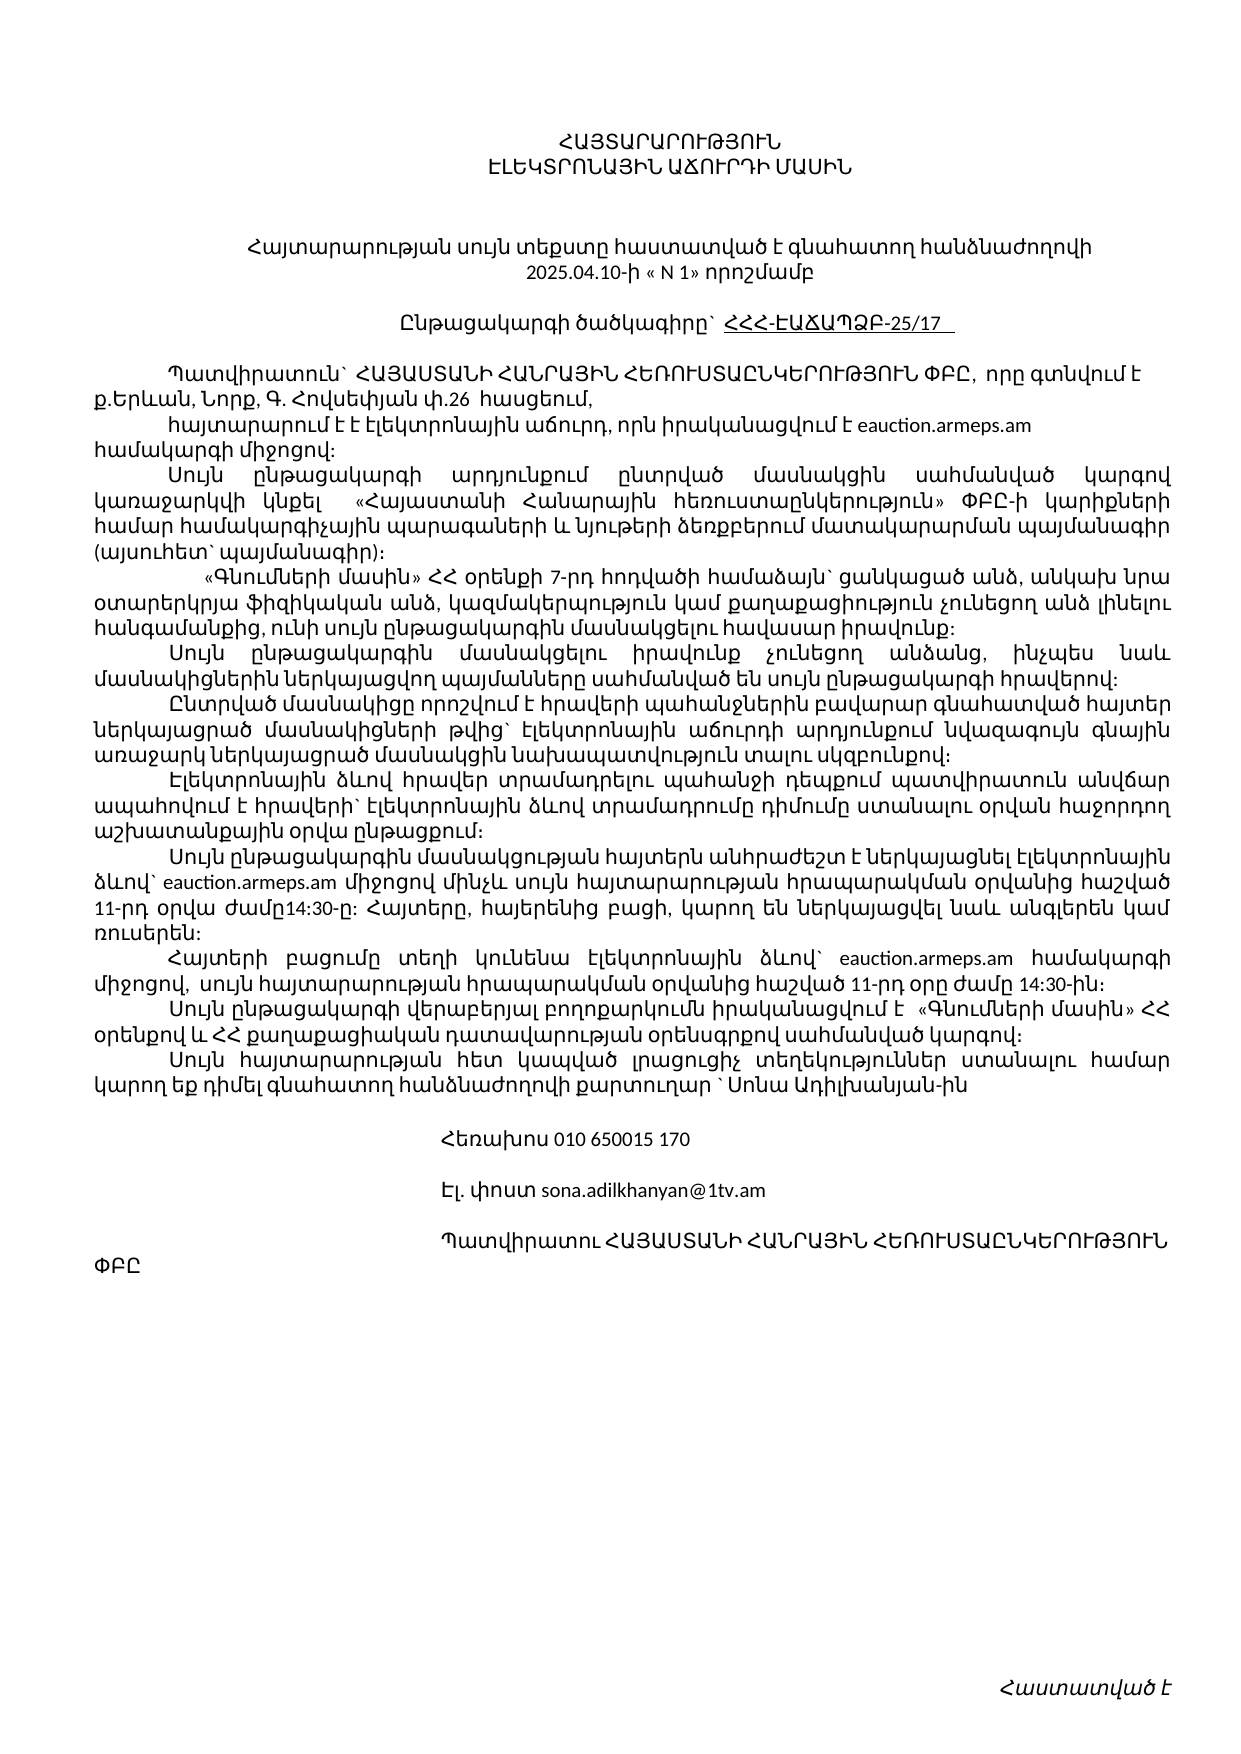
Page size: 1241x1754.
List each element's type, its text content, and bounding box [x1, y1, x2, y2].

text Պատվիրատու ՀԱՅԱՍՏԱՆԻ ՀԱՆՐԱՅԻՆ ՀԵՌՈՒՍՏԱԸՆԿԵՐՈՒԹՅՈՒՆ ՓԲԸ [94, 1228, 1171, 1279]
text Սույն ընթացակարգին մասնակցելու իրավունք չունեցող անձանց, ինչպես նաև մասնակիցներին ներկայացվող պայմանները սահմանված են սույն ընթացակարգի հրավերով: [94, 641, 1171, 691]
text Սույն ընթացակարգին մասնակցության հայտերն անհրաժեշտ է ներկայացնել էլեկտրոնային ձևով` eauction.armeps.am միջոցով մինչև սույն հայտարարության հրապարակման օրվանից հաշված 11-րդ օրվա ժամը14:30-ը: Հայտերը, հայերենից բացի, կարող են ներկայացվել նաև անգլերեն կամ ռուսերեն: [94, 844, 1171, 946]
text 2025.04.10 -ի « N 1» որոշմամբ [94, 259, 1171, 285]
text Սույն ընթացակարգի վերաբերյալ բողոքարկումն իրականացվում է «Գնումների մասին» ՀՀ օրենքով և ՀՀ քաղաքացիական դատավարության օրենսգրքով սահմանված կարգով։ [94, 996, 1171, 1047]
text «Գնումների մասին» ՀՀ օրենքի 7-րդ հոդվածի համաձայն` ցանկացած անձ, անկախ նրա օտարերկրյա ֆիզիկական անձ, կազմակերպություն կամ քաղաքացիություն չունեցող անձ լինելու հանգամանքից, ունի սույն ընթացակարգին մասնակցելու հավասար իրավունք: [94, 564, 1171, 641]
text Հայտերի բացումը տեղի կունենա էլեկտրոնային ձևով` eauction.armeps.am համակարգի միջոցով, սույն հայտարարության հրապարակման օրվանից հաշված 11-րդ օրը ժամը 14:30-ին։ [94, 946, 1171, 996]
text Ընթացակարգի ծածկագիրը` ՀՀՀ-ԷԱՃԱՊՁԲ-25/17 [94, 310, 1171, 336]
text Հայտարարության սույն տեքստը հաստատված է գնահատող հանձնաժողովի [94, 234, 1171, 259]
text Ընտրված մասնակիցը որոշվում է հրավերի պահանջներին բավարար գնահատված հայտեր ներկայացրած մասնակիցների թվից` էլեկտրոնային աճուրդի արդյունքում նվազագույն գնային առաջարկ ներկայացրած մասնակցին նախապատվություն տալու սկզբունքով։ [94, 691, 1171, 768]
text Պատվիրատուն` ՀԱՅԱՍՏԱՆԻ ՀԱՆՐԱՅԻՆ ՀԵՌՈՒՍՏԱԸՆԿԵՐՈՒԹՅՈՒՆ ՓԲԸ, որը գտնվում է ք.Երևան, Նորք, Գ. Հովսեփյան փ.26 հասցեում, [94, 361, 1171, 412]
text Սույն ընթացակարգի արդյունքում ընտրված մասնակցին սահմանված կարգով կառաջարկվի կնքել «Հայաստանի Հանարային հեռուստաընկերություն» ՓԲԸ-ի կարիքների համար համակարգիչային պարագաների և նյութերի ձեռքբերում մատակարարման պայմանագիր (այսուհետ` պայմանագիր)։ [94, 463, 1171, 564]
text Էլ. փոստ sona.adilkhanyan@1tv.am [94, 1177, 1171, 1203]
text Հեռախոս 010 650015 170 [94, 1126, 1171, 1152]
text Սույն հայտարարության հետ կապված լրացուցիչ տեղեկություններ ստանալու համար կարող եք դիմել գնահատող հանձնաժողովի քարտուղար ` Սոնա Ադիլխանյան-ին [94, 1047, 1171, 1098]
text հայտարարում է է էլեկտրոնային աճուրդ, որն իրականացվում է eauction.armeps.am համակարգի միջոցով: [94, 412, 1171, 463]
text ՀԱՅՏԱՐԱՐՈՒԹՅՈՒՆ [94, 129, 1171, 154]
text Հաստատված է [94, 1675, 1171, 1701]
text Էլեկտրոնային ձևով հրավեր տրամադրելու պահանջի դեպքում պատվիրատուն անվճար ապահովում է հրավերի` էլեկտրոնային ձևով տրամադրումը դիմումը ստանալու օրվան հաջորդող աշխատանքային օրվա ընթացքում։ [94, 768, 1171, 844]
text ԷԼԵԿՏՐՈՆԱՅԻՆ ԱՃՈՒՐԴԻ ՄԱՍԻՆ [94, 154, 1171, 180]
